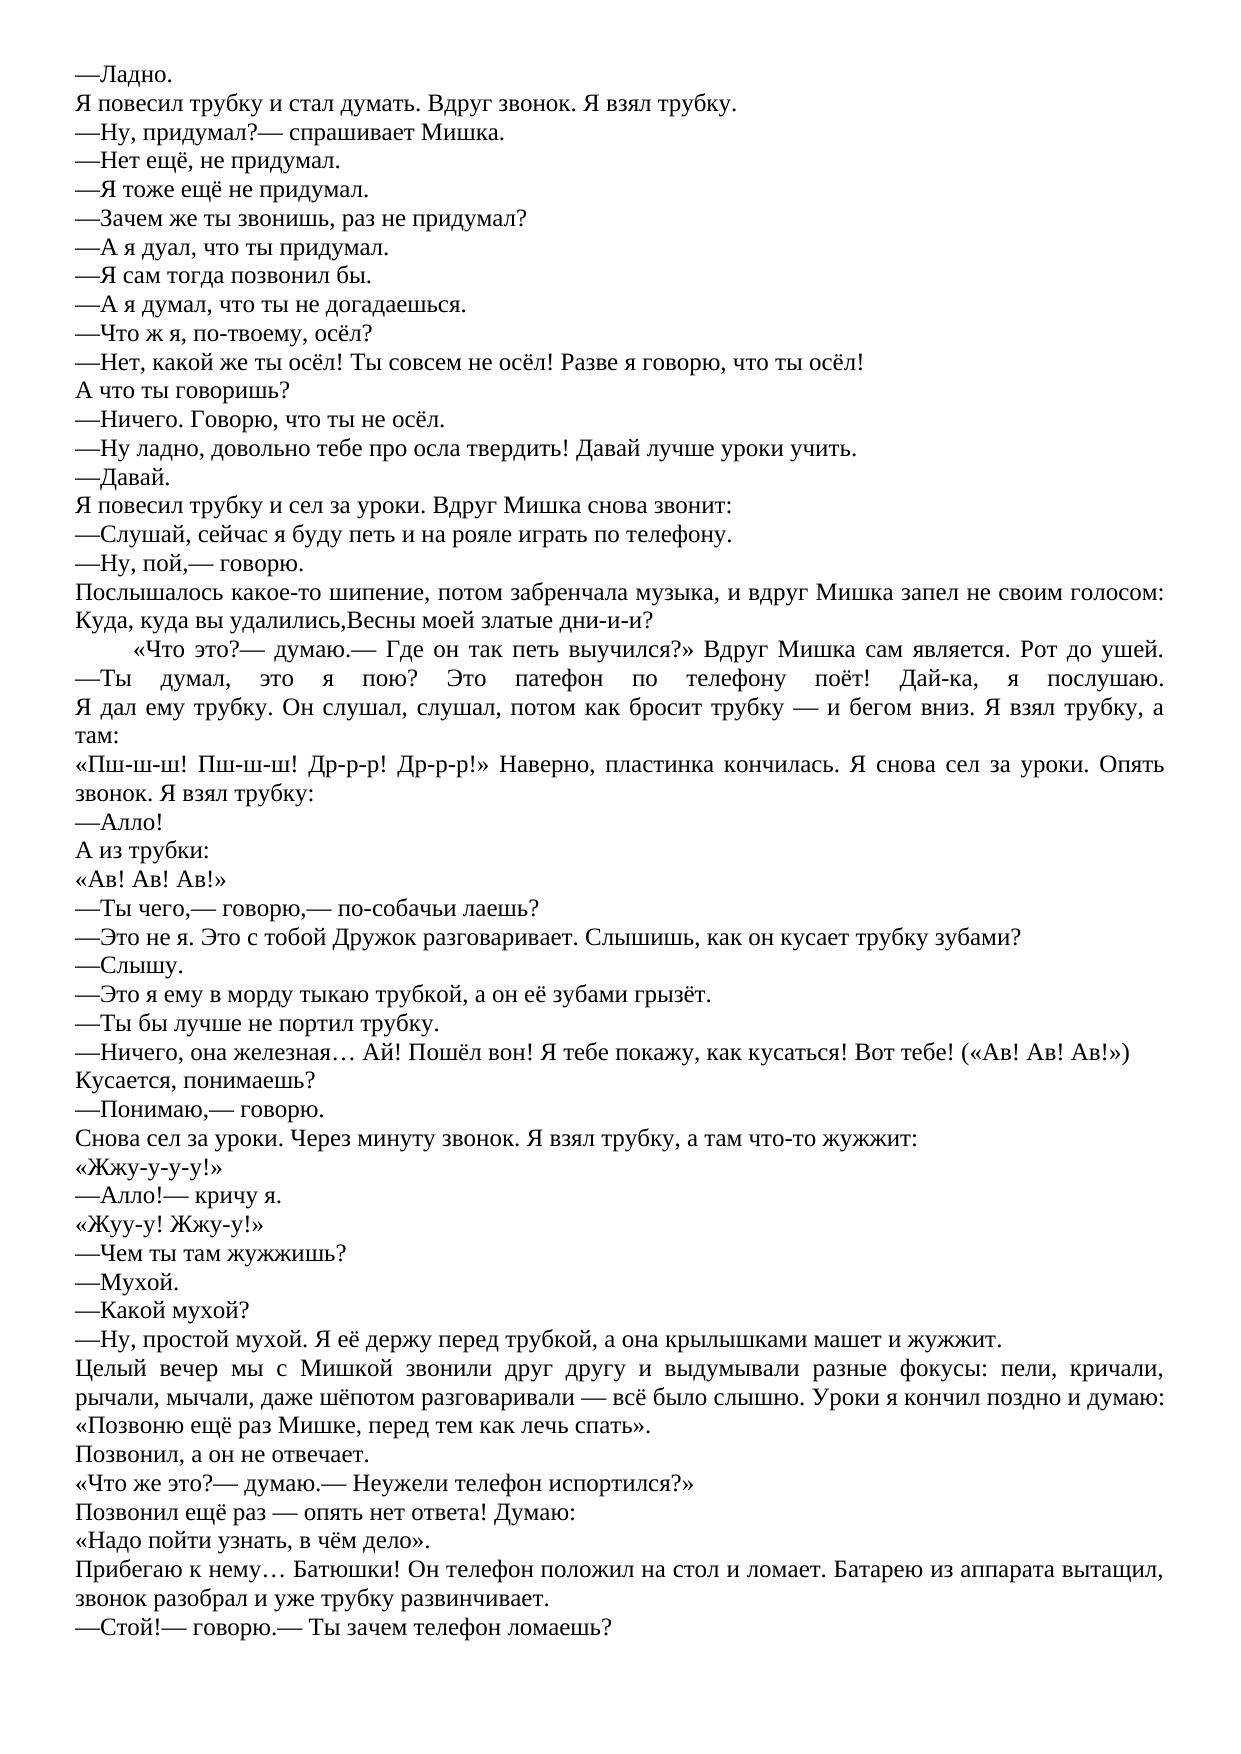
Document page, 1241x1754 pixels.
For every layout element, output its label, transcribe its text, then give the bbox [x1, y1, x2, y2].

text —Ничего. Говорю, что ты не осёл. [75, 404, 1166, 433]
text Целый вечер мы с Мишкой звонили друг другу и выдумывали разные фокусы: пели, кричали, рычали, мычали, даже шёпотом разговаривали — всё было слышно. Уроки я кончил поздно и думаю: «Позвоню ещё раз Мишке, перед тем как лечь спать». [75, 1353, 1166, 1439]
text —А я дуал, что ты придумал. [75, 232, 1166, 260]
text —Нет ещё, не придумал. [75, 145, 1166, 174]
text —А я думал, что ты не догадаешься. [75, 289, 1166, 318]
text «Надо пойти узнать, в чём дело». [75, 1525, 1166, 1554]
text Прибегаю к нему… Батюшки! Он телефон положил на стол и ломает. Батарею из аппарата вытащил, звонок разобрал и уже трубку развинчивает. [75, 1554, 1166, 1612]
text —Ладно. Я повесил трубку и стал думать. Вдруг звонок. Я взял трубку. [75, 59, 1166, 117]
text Снова сел за уроки. Через минуту звонок. Я взял трубку, а там что-то жужжит: [75, 1123, 1166, 1152]
text —Я сам тогда позвонил бы. [75, 260, 1166, 289]
text Кусается, понимаешь? [75, 1065, 1166, 1094]
text —Стой!— говорю.— Ты зачем телефон ломаешь? [75, 1612, 1166, 1640]
text «Ав! Ав! Ав!» [75, 864, 1166, 893]
text —Ну, пой,— говорю. [75, 548, 1166, 577]
text Позвонил, а он не отвечает. [75, 1439, 1166, 1468]
text —Ну, простой мухой. Я её держу перед трубкой, а она крылышками машет и жужжит. [75, 1324, 1166, 1353]
text «Жжу-у-у-у!» —Алло!— кричу я. [75, 1152, 1166, 1209]
text —Мухой. —Какой мухой? [75, 1267, 1166, 1324]
text —Слышу. —Это я ему в морду тыкаю трубкой, а он её зубами грызёт. [75, 950, 1166, 1008]
text «Жуу-у! Жжу-у!» [75, 1209, 1166, 1238]
text —Ну ладно, довольно тебе про осла твердить! Давай лучше уроки учить. [75, 433, 1166, 462]
text «Что же это?— думаю.— Неужели телефон испортился?» [75, 1468, 1166, 1497]
text «Что это?— думаю.— Где он так петь выучился?» Вдруг Мишка сам является. Рот до ушей. —Ты думал, это я пою? Это патефон по телефону поёт! Дай-ка, я послушаю. Я дал ему трубку. Он слушал, слушал, потом как бросит трубку — и бегом вниз. Я взял трубку, а там: «Пш-ш-ш! Пш-ш-ш! Др-р-р! Др-р-р!» Наверно, пластинка кончилась. Я снова сел за уроки. Опять звонок. Я взял трубку: [75, 634, 1166, 807]
text —Алло! А из трубки: [75, 807, 1166, 864]
text —Понимаю,— говорю. [75, 1094, 1166, 1123]
text А что ты говоришь? [75, 375, 1166, 404]
text —Чем ты там жужжишь? [75, 1238, 1166, 1267]
text —Ничего, она железная… Ай! Пошёл вон! Я тебе покажу, как кусаться! Вот тебе! («Ав! Ав! Ав!») [75, 1037, 1166, 1065]
text Послышалось какое-то шипение, потом забренчала музыка, и вдруг Мишка запел не своим голосом: Куда, куда вы удалились,Весны моей златые дни-и-и? [75, 577, 1166, 634]
text —Я тоже ещё не придумал. [75, 174, 1166, 203]
text —Давай. Я повесил трубку и сел за уроки. Вдруг Мишка снова звонит: [75, 462, 1166, 519]
text —Зачем же ты звонишь, раз не придумал? [75, 203, 1166, 232]
text —Слушай, сейчас я буду петь и на рояле играть по телефону. [75, 519, 1166, 548]
text —Это не я. Это с тобой Дружок разговаривает. Слышишь, как он кусает трубку зубами? [75, 922, 1166, 950]
text Позвонил ещё раз — опять нет ответа! Думаю: [75, 1497, 1166, 1525]
text —Ты бы лучше не портил трубку. [75, 1008, 1166, 1037]
text —Нет, какой же ты осёл! Ты совсем не осёл! Разве я говорю, что ты осёл! [75, 347, 1166, 375]
text —Что ж я, по-твоему, осёл? [75, 318, 1166, 347]
text —Ты чего,— говорю,— по-собачьи лаешь? [75, 893, 1166, 922]
text —Ну, придумал?— спрашивает Мишка. [75, 117, 1166, 145]
